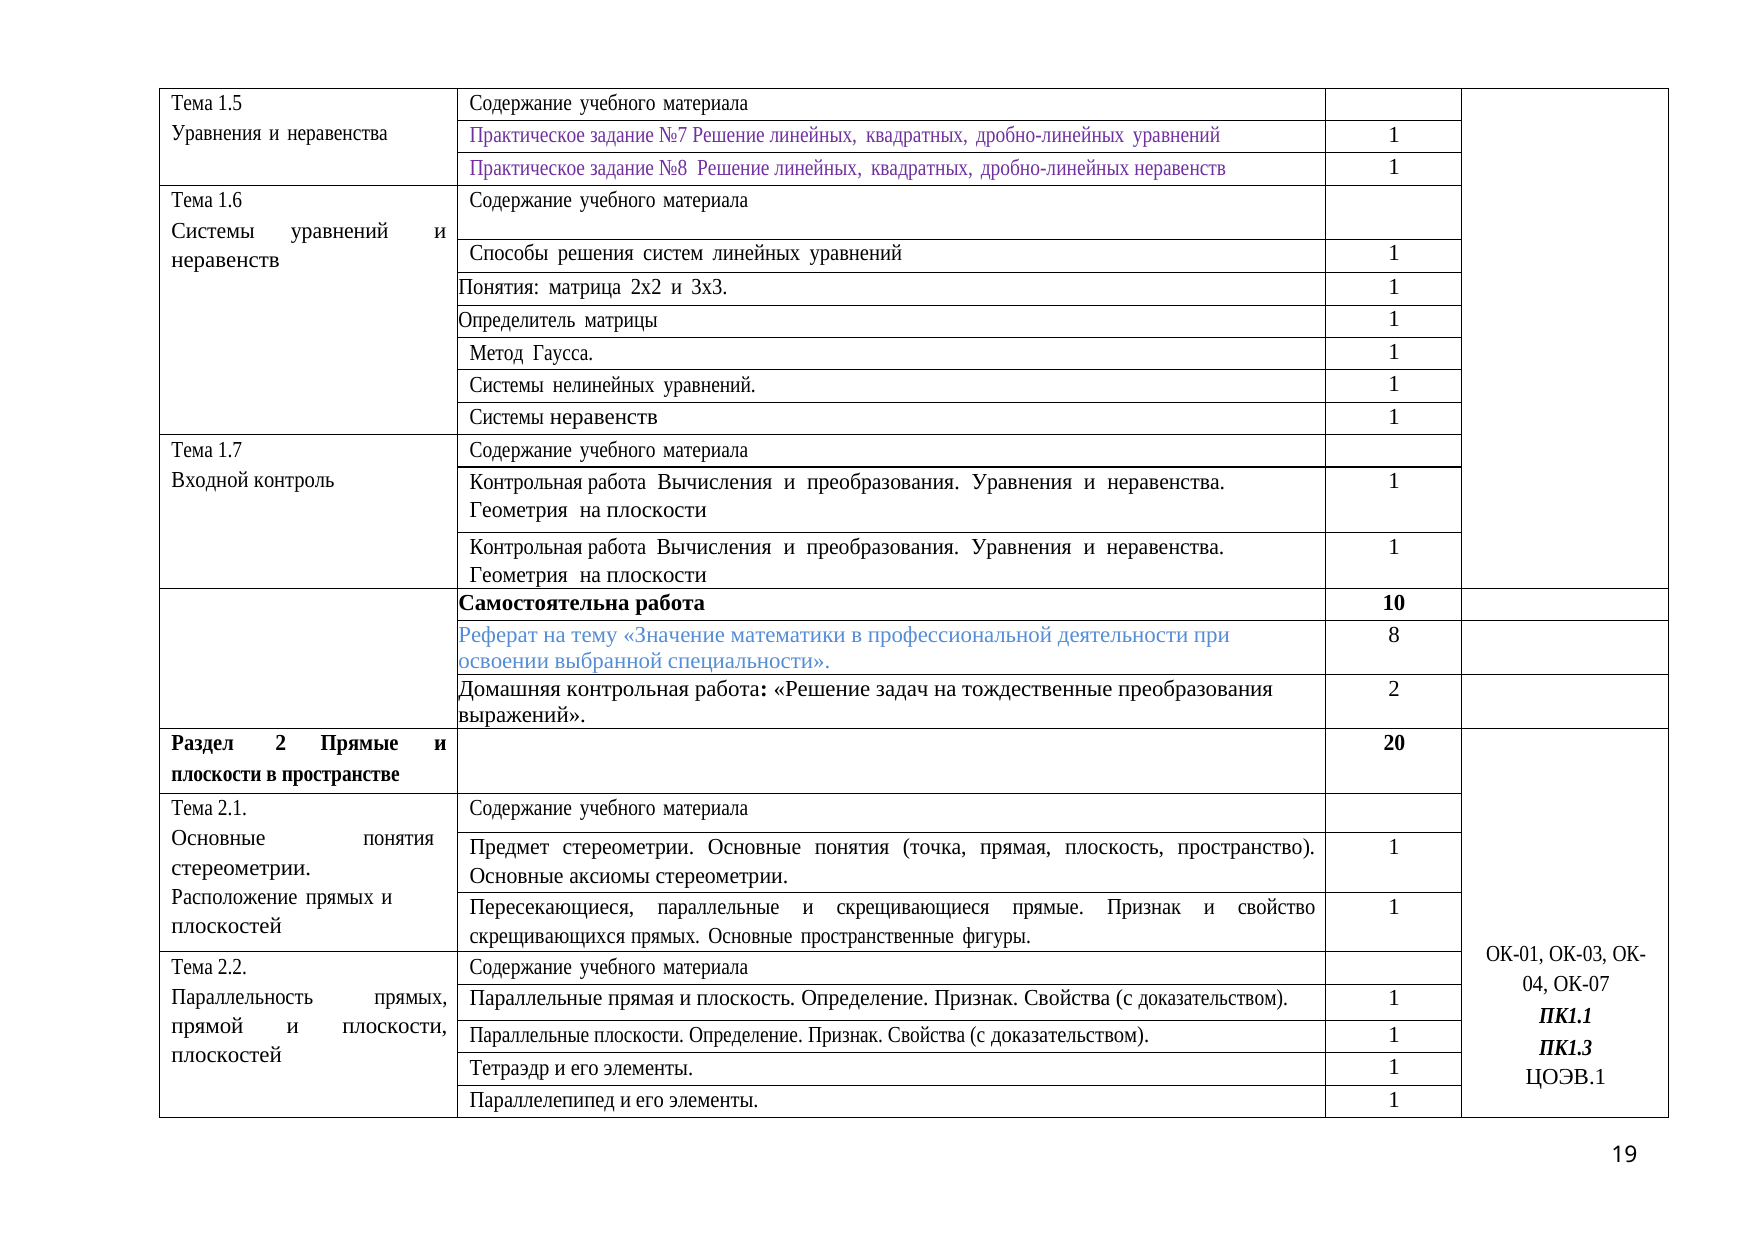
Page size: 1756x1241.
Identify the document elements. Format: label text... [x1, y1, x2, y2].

table_cell [1326, 952, 1461, 983]
table_cell [1462, 621, 1668, 674]
table_cell Тема 2.1. Основные понятия стереометрии. Расположение прямых и плоскостей [160, 794, 457, 951]
table_cell [1326, 435, 1461, 466]
table_cell Содержание учебного материала [458, 89, 1325, 120]
table_cell [1462, 589, 1668, 620]
table_cell 1 [1326, 1053, 1461, 1084]
table_cell Контрольная работа Вычисления и преобразования. Уравнения и неравенства. Геометрия на плоскости [458, 468, 1325, 532]
table_cell 1 [1326, 338, 1461, 369]
table_cell Системы нелинейных уравнений. [458, 370, 1325, 402]
table_cell [1326, 89, 1461, 120]
table_cell [1462, 89, 1668, 588]
table_cell Содержание учебного материала [458, 952, 1325, 983]
table_cell Контрольная работа Вычисления и преобразования. Уравнения и неравенства. Геометрия на плоскости [458, 533, 1325, 588]
table_cell Способы решения систем линейных уравнений [458, 240, 1325, 272]
table_cell 1 [1326, 468, 1461, 532]
table_cell Содержание учебного материала [458, 794, 1325, 832]
table_cell [1326, 794, 1461, 832]
table_cell ОК-01, ОК-03, ОК- 04, ОК-07 ПК1.1 ПК1.3 ЦОЭВ.1 ЦОЭВ.2 ЦОЦНП.5 [1462, 729, 1668, 1117]
table_cell 1 [1326, 985, 1461, 1020]
table_cell Определитель матрицы [458, 306, 1325, 337]
table_cell 1 [1326, 403, 1461, 434]
table_cell 1 [1326, 153, 1461, 185]
table_cell Содержание учебного материала [458, 435, 1325, 466]
table_cell 1 [1326, 1021, 1461, 1052]
table_cell 8 [1326, 621, 1461, 674]
table_cell Тема 1.5 Уравнения и неравенства [160, 89, 457, 185]
table_cell 1 [1326, 273, 1461, 304]
table_cell 1 [1326, 370, 1461, 402]
table_cell Тема 1.7 Входной контроль [160, 435, 457, 588]
table_cell 10 [1326, 589, 1461, 620]
table_cell Содержание учебного материала [458, 186, 1325, 238]
table_cell Практическое задание №8 Решение линейных, квадратных, дробно-линейных неравенств [458, 153, 1325, 185]
table_cell Параллельные прямая и плоскость. Определение. Признак. Свойства (с доказательством). [458, 985, 1325, 1020]
table_cell Самостоятельна работа [458, 589, 1325, 620]
table_cell 2 [1326, 675, 1461, 728]
table_cell 1 [1326, 306, 1461, 337]
table_cell Системы неравенств [458, 403, 1325, 434]
table_cell Параллельные плоскости. Определение. Признак. Свойства (с доказательством). [458, 1021, 1325, 1052]
table_cell 1 [1326, 833, 1461, 892]
table_cell [458, 729, 1325, 792]
table_cell 20 [1326, 729, 1461, 792]
table_cell Реферат на тему «Значение математики в профессиональной деятельности при освоении выбранной специальности». [458, 621, 1325, 674]
table_cell 1 [1326, 240, 1461, 272]
table_cell Пересекающиеся, параллельные и скрещивающиеся прямые. Признак и свойство скрещивающихся прямых. Основные пространственные фигуры. [458, 893, 1325, 951]
table_cell Тема 2.2. Параллельность прямых, прямой и плоскости, плоскостей [160, 952, 457, 1117]
table_cell 1 [1326, 121, 1461, 152]
table_cell Домашняя контрольная работа: «Решение задач на тождественные преобразования выражений». [458, 675, 1325, 728]
table_cell Предмет стереометрии. Основные понятия (точка, прямая, плоскость, пространство). Основные аксиомы стереометрии. [458, 833, 1325, 892]
table_cell Понятия: матрица 2х2 и 3х3. [458, 273, 1325, 304]
table_cell Тетраэдр и его элементы. [458, 1053, 1325, 1084]
table_cell Тема 1.6 Системы уравнений и неравенств [160, 186, 457, 434]
table_cell [1462, 675, 1668, 728]
table_cell 1 [1326, 533, 1461, 588]
table_cell Метод Гаусса. [458, 338, 1325, 369]
table_cell [160, 589, 457, 728]
table_cell Параллелепипед и его элементы. [458, 1086, 1325, 1117]
table_cell Раздел 2 Прямые и плоскости в пространстве [160, 729, 457, 792]
table_cell Практическое задание №7 Решение линейных, квадратных, дробно-линейных уравнений [458, 121, 1325, 152]
table_cell [1326, 186, 1461, 238]
table_cell 1 [1326, 1086, 1461, 1117]
table_cell 1 [1326, 893, 1461, 951]
